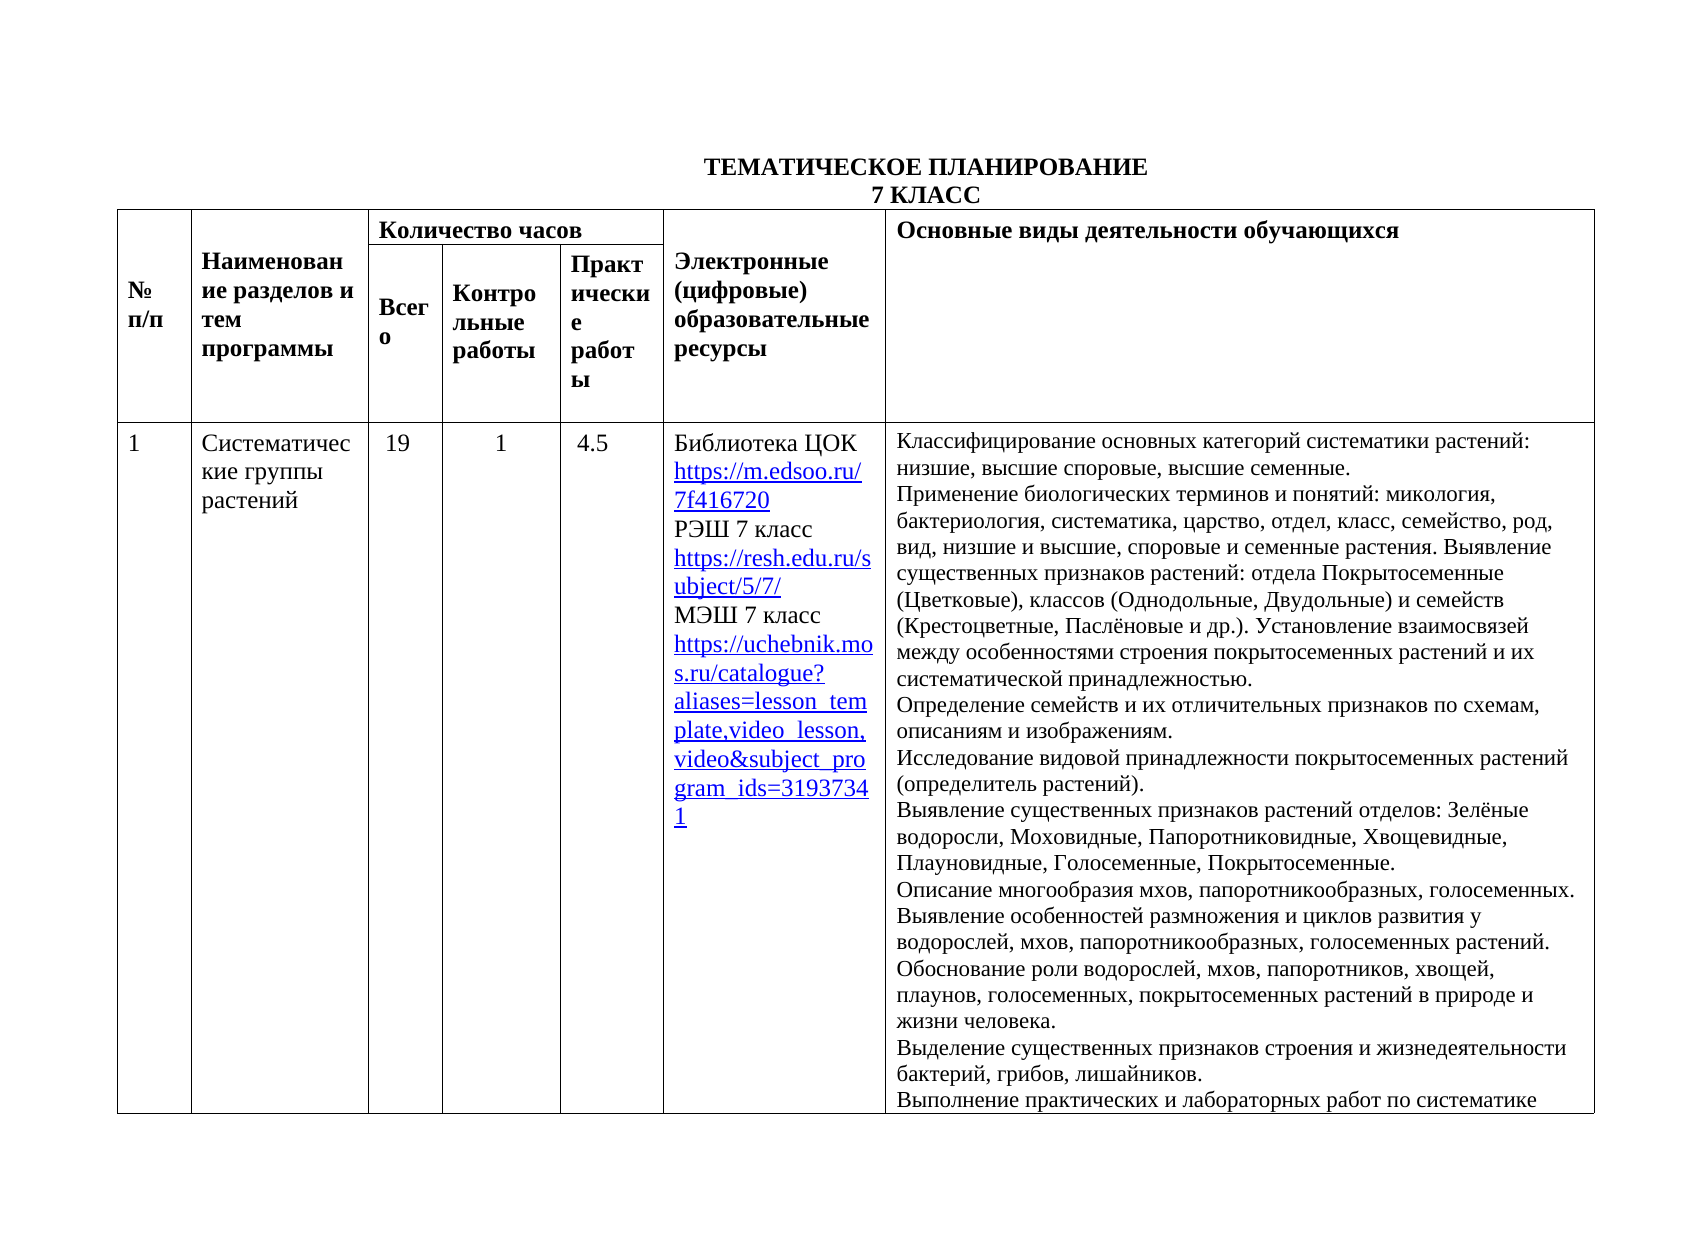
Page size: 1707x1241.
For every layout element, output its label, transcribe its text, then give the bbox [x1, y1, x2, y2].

table_cell 4.5 [561, 423, 663, 1113]
table_header № п/п [118, 210, 191, 422]
table_header Основные виды деятельности обучающихся [886, 210, 1594, 422]
table_cell Всего [369, 245, 442, 422]
text ТЕМАТИЧЕСКОЕ ПЛАНИРОВАНИЕ [177, 152, 1618, 180]
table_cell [664, 423, 885, 1113]
table_cell 1 [118, 423, 191, 1113]
table_header Электронные (цифровые) образовательные ресурсы [664, 210, 885, 422]
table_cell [192, 423, 368, 1113]
table_header Наименование разделов и тем программы [192, 210, 368, 422]
table_cell 1 [443, 423, 560, 1113]
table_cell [886, 423, 1594, 1113]
table_cell Практические работы [561, 245, 663, 422]
text 7 КЛАСС [177, 180, 1618, 209]
table_cell Контрольные работы [443, 245, 560, 422]
table_cell 19 [369, 423, 442, 1113]
table_header Количество часов [369, 210, 663, 244]
